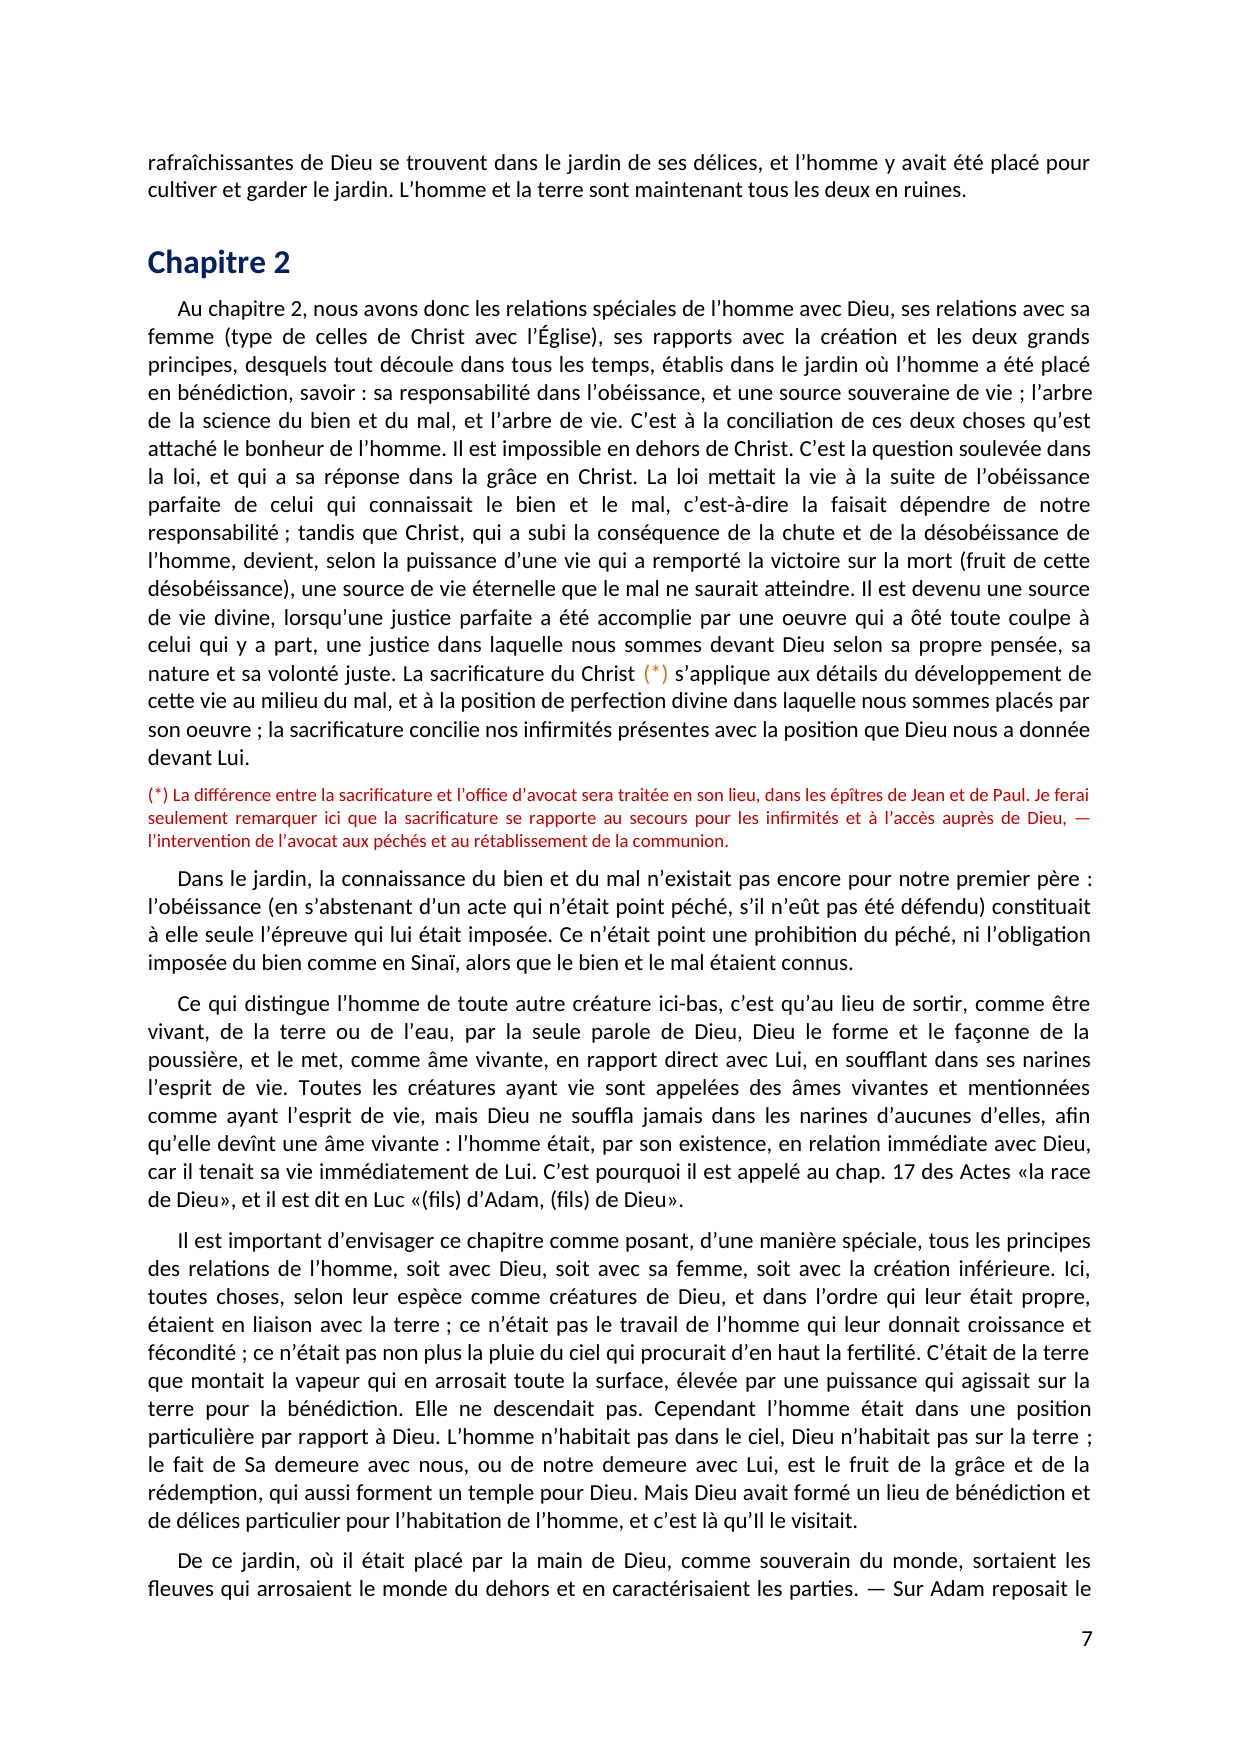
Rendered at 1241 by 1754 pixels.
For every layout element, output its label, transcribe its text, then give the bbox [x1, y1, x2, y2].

text Dans le jardin, la connaissance du bien et du mal n’existait pas encore pour notre premier père : l’obéissance (en s’abstenant d’un acte qui n’était point péché, s’il n’eût pas été défendu) constituait à elle seule l’épreuve qui lui était imposée. Ce n’était point une prohibition du péché, ni l’obligation imposée du bien comme en Sinaï, alors que le bien et le mal étaient connus. [148, 864, 1093, 977]
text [148, 148, 1093, 204]
text Au chapitre 2, nous avons donc les relations spéciales de l’homme avec Dieu, ses relations avec sa femme (type de celles de Christ avec l’Église), ses rapports avec la création et les deux grands principes, desquels tout découle dans tous les temps, établis dans le jardin où l’homme a été placé en bénédiction, savoir : sa responsabilité dans l’obéissance, et une source souveraine de vie ; l’arbre de la science du bien et du mal, et l’arbre de vie. C’est à la conciliation de ces deux choses qu’est attaché le bonheur de l’homme. Il est impossible en dehors de Christ. C’est la question soulevée dans la loi, et qui a sa réponse dans la grâce en Christ. La loi mettait la vie à la suite de l’obéissance parfaite de celui qui connaissait le bien et le mal, c’est-à-dire la faisait dépendre de notre responsabilité ; tandis que Christ, qui a subi la conséquence de la chute et de la désobéissance de l’homme, devient, selon la puissance d’une vie qui a remporté la victoire sur la mort (fruit de cette désobéissance), une source de vie éternelle que le mal ne saurait atteindre. Il est devenu une source de vie divine, lorsqu’une justice parfaite a été accomplie par une oeuvre qui a ôté toute coulpe à celui qui y a part, une justice dans laquelle nous sommes devant Dieu selon sa propre pensée, sa nature et sa volonté juste. La sacrificature du Christ (*) s’applique aux détails du développement de cette vie au milieu du mal, et à la position de perfection divine dans laquelle nous sommes placés par son oeuvre ; la sacrificature concilie nos infirmités présentes avec la position que Dieu nous a donnée devant Lui. [148, 294, 1093, 771]
text (*) La différence entre la sacrificature et l’office d’avocat sera traitée en son lieu, dans les épîtres de Jean et de Paul. Je ferai seulement remarquer ici que la sacrificature se rapporte au secours pour les infirmités et à l’accès auprès de Dieu, — l’intervention de l’avocat aux péchés et au rétablissement de la communion. [148, 783, 1093, 852]
text Il est important d’envisager ce chapitre comme posant, d’une manière spéciale, tous les principes des relations de l’homme, soit avec Dieu, soit avec sa femme, soit avec la création inférieure. Ici, toutes choses, selon leur espèce comme créatures de Dieu, et dans l’ordre qui leur était propre, étaient en liaison avec la terre ; ce n’était pas le travail de l’homme qui leur donnait croissance et fécondité ; ce n’était pas non plus la pluie du ciel qui procurait d’en haut la fertilité. C’était de la terre que montait la vapeur qui en arrosait toute la surface, élevée par une puissance qui agissait sur la terre pour la bénédiction. Elle ne descendait pas. Cependant l’homme était dans une position particulière par rapport à Dieu. L’homme n’habitait pas dans le ciel, Dieu n’habitait pas sur la terre ; le fait de Sa demeure avec nous, ou de notre demeure avec Lui, est le fruit de la grâce et de la rédemption, qui aussi forment un temple pour Dieu. Mais Dieu avait formé un lieu de bénédiction et de délices particulier pour l’habitation de l’homme, et c’est là qu’Il le visitait. [148, 1226, 1093, 1534]
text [148, 1546, 1093, 1602]
text Ce qui distingue l’homme de toute autre créature ici-bas, c’est qu’au lieu de sortir, comme être vivant, de la terre ou de l’eau, par la seule parole de Dieu, Dieu le forme et le façonne de la poussière, et le met, comme âme vivante, en rapport direct avec Lui, en soufflant dans ses narines l’esprit de vie. Toutes les créatures ayant vie sont appelées des âmes vivantes et mentionnées comme ayant l’esprit de vie, mais Dieu ne souffla jamais dans les narines d’aucunes d’elles, afin qu’elle devînt une âme vivante : l’homme était, par son existence, en relation immédiate avec Dieu, car il tenait sa vie immédiatement de Lui. C’est pourquoi il est appelé au chap. 17 des Actes «la race de Dieu», et il est dit en Luc «(fils) d’Adam, (fils) de Dieu». [148, 989, 1093, 1213]
subtitle Chapitre 2 [148, 241, 1093, 282]
